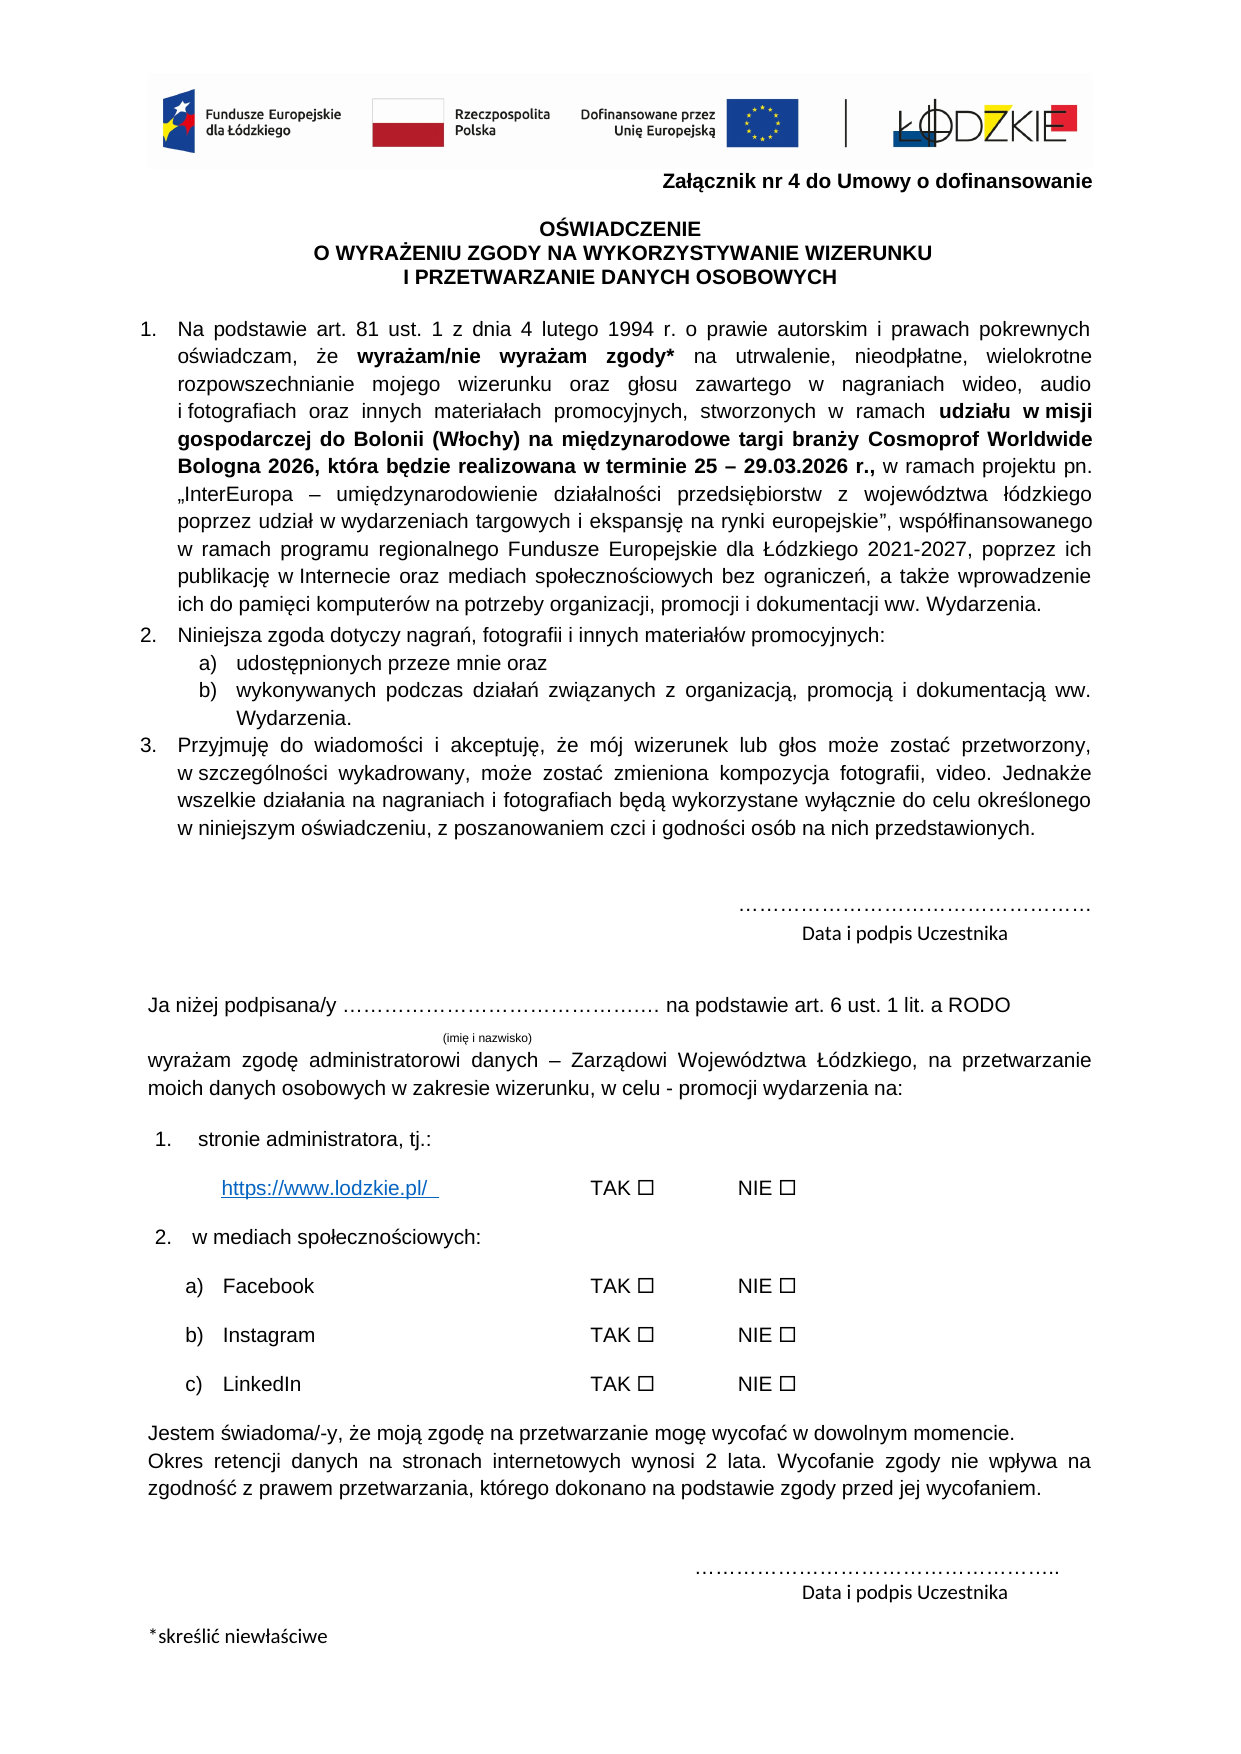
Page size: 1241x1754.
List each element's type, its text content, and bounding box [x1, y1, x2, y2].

text Ja niżej podpisana/y …………………………………….… na podstawie art. 6 ust. 1 lit. a RODO [148, 993, 1093, 1017]
picture [147, 73, 1093, 169]
subtitle Na podstawie art. 81 ust. 1 z dnia 4 lutego 1994 r. o prawie autorskim i prawach pokrewnych oświadczam, że wyrażam/nie wyrażam zgody* na utrwalenie, nieodpłatne, wielokrotne rozpowszechnianie mojego wizerunku oraz głosu zawartego w nagraniach wideo, audio i fotografiach oraz innych materiałach promocyjnych, stworzonych w ramach udziału w misji gospodarczej do Bolonii (Włochy) na międzynarodowe targi branży Cosmoprof Worldwide Bologna 2026, która będzie realizowana w terminie 25 – 29.03.2026 r., w ramach projektu pn. „InterEuropa – umiędzynarodowienie działalności przedsiębiorstw z województwa łódzkiego poprzez udział w wydarzeniach targowych i ekspansję na rynki europejskie”, współfinansowanego w ramach programu regionalnego Fundusze Europejskie dla Łódzkiego 2021-2027, poprzez ich publikację w Internecie oraz mediach społecznościowych bez ograniczeń, a także wprowadzenie ich do pamięci komputerów na potrzeby organizacji, promocji i dokumentacji ww. Wydarzenia. [140, 317, 1093, 616]
text …………………………………………… [694, 860, 1093, 916]
list Instagram TAK NIE [185, 1323, 1093, 1347]
text I PRZETWARZANIE DANYCH OSOBOWYCH [148, 264, 1093, 288]
text O WYRAŻENIU ZGODY NA WYKORZYSTYWANIE WIZERUNKU [148, 241, 1093, 264]
list udostępnionych przeze mnie oraz [199, 651, 1093, 675]
list Przyjmuję do wiadomości i akceptuję, że mój wizerunek lub głos może zostać przetworzony, w szczególności wykadrowany, może zostać zmieniona kompozycja fotografii, video. Jednakże wszelkie działania na nagraniach i fotografiach będą wykorzystane wyłącznie do celu określonego w niniejszym oświadczeniu, z poszanowaniem czci i godności osób na nich przedstawionych. [140, 733, 1093, 840]
text https://www.lodzkie.pl/ TAK NIE [148, 1176, 1093, 1200]
list wykonywanych podczas działań związanych z organizacją, promocją i dokumentacją ww. Wydarzenia. [199, 678, 1093, 730]
text Okres retencji danych na stronach internetowych wynosi 2 lata. Wycofanie zgody nie wpływa na zgodność z prawem przetwarzania, którego dokonano na podstawie zgody przed jej wycofaniem. [148, 1449, 1093, 1500]
text Data i podpis Uczestnika [694, 1579, 1093, 1604]
text Data i podpis Uczestnika [694, 920, 1093, 945]
list LinkedIn TAK NIE [185, 1372, 1093, 1396]
subtitle Niniejsza zgoda dotyczy nagrań, fotografii i innych materiałów promocyjnych: [140, 623, 1093, 647]
text Jestem świadoma/-y, że moją zgodę na przetwarzanie mogę wycofać w dowolnym momencie. [148, 1421, 1093, 1445]
text …………………………………………….. [694, 1555, 1093, 1579]
text (imię i nazwisko) [369, 1021, 1093, 1044]
text OŚWIADCZENIE [148, 217, 1093, 241]
list Facebook TAK NIE [185, 1274, 1093, 1298]
text wyrażam zgodę administratorowi danych – Zarządowi Województwa Łódzkiego, na przetwarzanie moich danych osobowych w zakresie wizerunku, w celu - promocji wydarzenia na: [148, 1048, 1093, 1099]
text *skreślić niewłaściwe [148, 1623, 1093, 1648]
list w mediach społecznościowych: [154, 1225, 1093, 1249]
list stronie administratora, tj.: [154, 1127, 1093, 1151]
